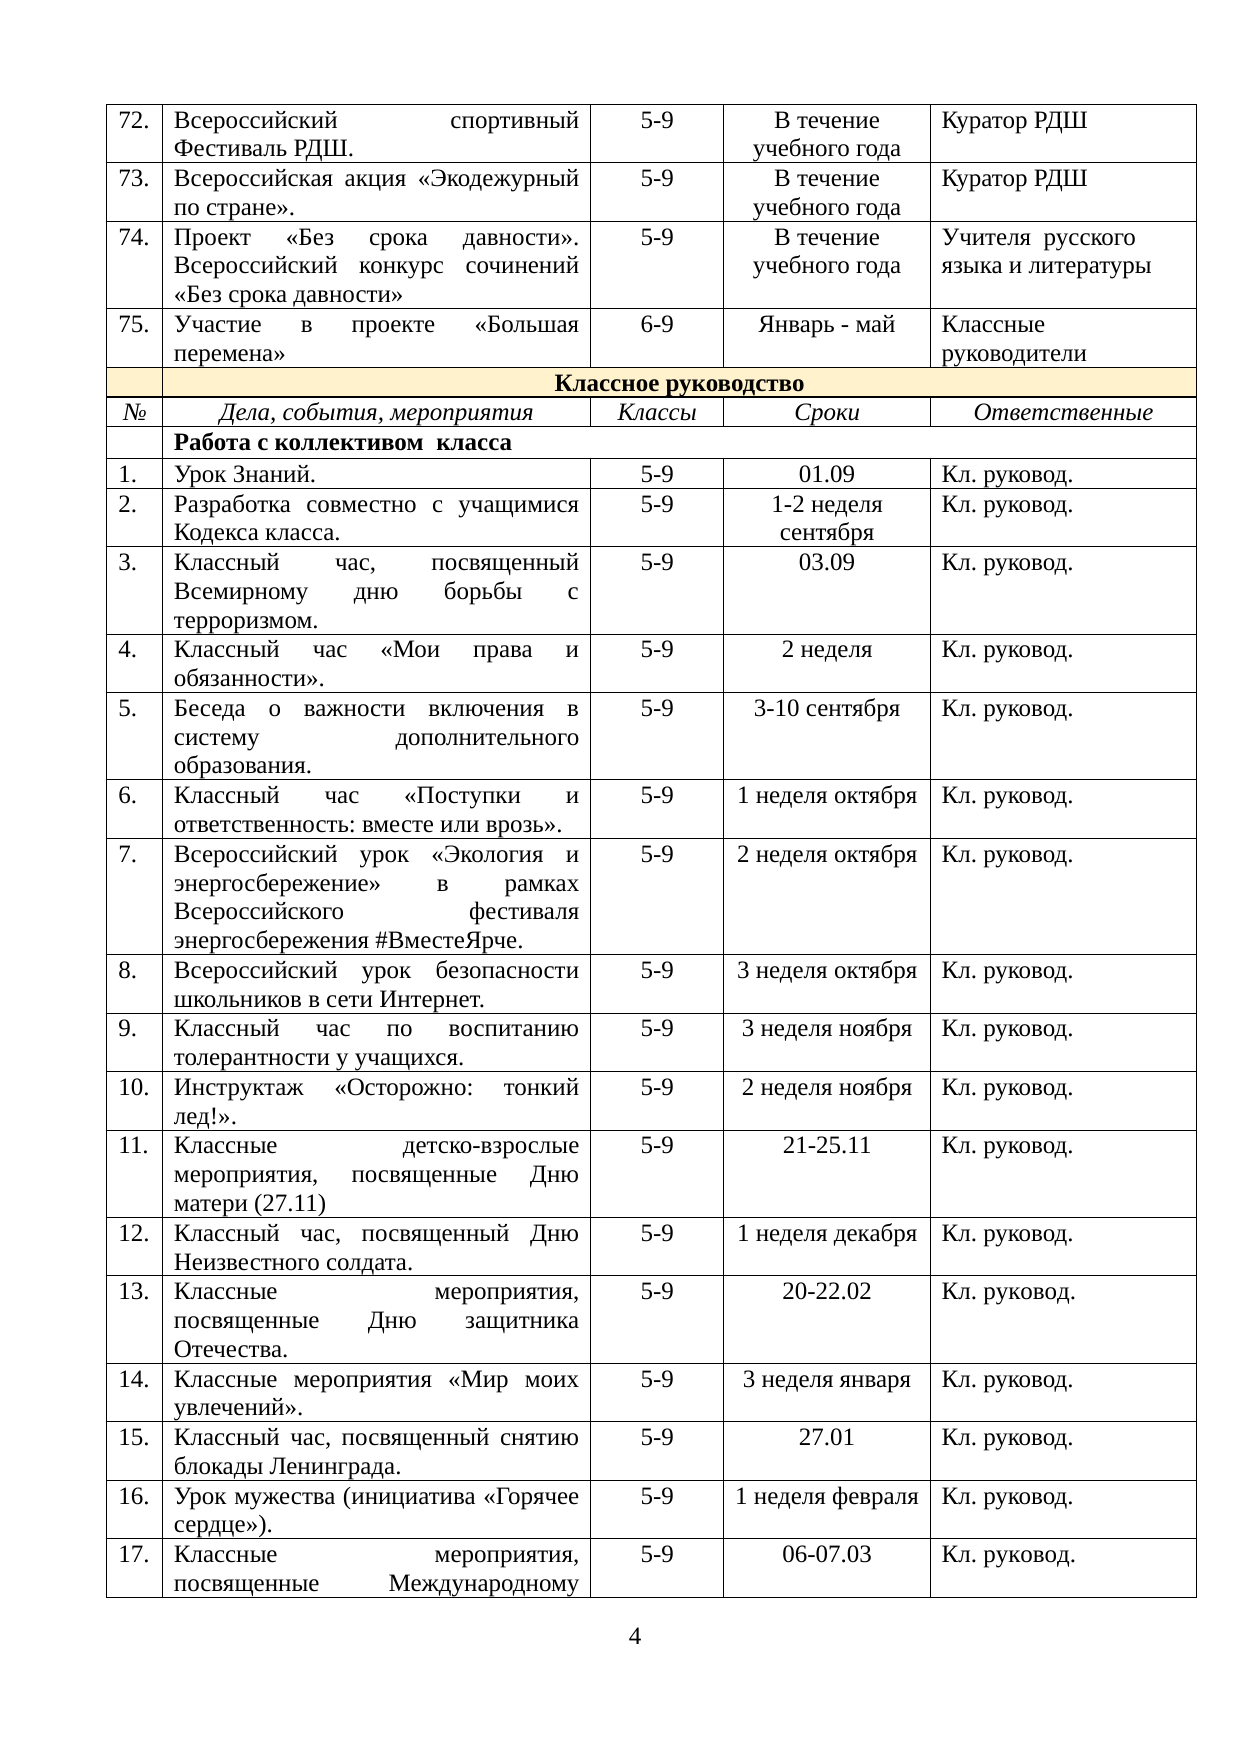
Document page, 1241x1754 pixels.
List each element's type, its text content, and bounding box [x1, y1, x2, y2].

table_cell Урок мужества (инициатива «Горячее сердце»). [163, 1481, 590, 1538]
table_cell 5-9 [591, 1131, 723, 1217]
table_cell Всероссийский урок безопасности школьников в сети Интернет. [163, 955, 590, 1012]
table_cell 5-9 [591, 1276, 723, 1363]
table_cell Классный час, посвященный снятию блокады Ленинграда. [163, 1422, 590, 1480]
table_cell Кл. руковод. [931, 459, 1196, 488]
table_cell 1-2 неделя сентября [724, 489, 930, 546]
table_cell Кл. руковод. [931, 1422, 1196, 1480]
table_cell [107, 1276, 162, 1363]
table_cell 5-9 [591, 1218, 723, 1275]
table_cell 5-9 [591, 693, 723, 779]
table_cell 06-07.03 [724, 1539, 930, 1597]
table_cell Классный час «Поступки и ответственность: вместе или врозь». [163, 780, 590, 838]
table_cell [107, 1481, 162, 1538]
table_cell В течение учебного года [724, 222, 930, 308]
table_cell Кл. руковод. [931, 1276, 1196, 1363]
table_cell 01.09 [724, 459, 930, 488]
table_cell 27.01 [724, 1422, 930, 1480]
table_cell Классные мероприятия «Мир моих увлечений». [163, 1364, 590, 1421]
table_cell 5-9 [591, 1072, 723, 1129]
table_cell [107, 489, 162, 546]
table_cell Кл. руковод. [931, 1131, 1196, 1217]
table_cell [107, 222, 162, 308]
table_cell 3 неделя октября [724, 955, 930, 1012]
table_cell Классный час по воспитанию толерантности у учащихся. [163, 1014, 590, 1071]
table_cell 5-9 [591, 459, 723, 488]
table_cell [107, 1218, 162, 1275]
table_cell Куратор РДШ [931, 163, 1196, 221]
table_cell Всероссийская акция «Экодежурный по стране». [163, 163, 590, 221]
table_cell Сроки [724, 398, 930, 426]
table_cell Классные мероприятия, посвященные Дню защитника Отечества. [163, 1276, 590, 1363]
table_cell 2 неделя [724, 635, 930, 692]
table_cell Классное руководство [163, 368, 1196, 396]
table_cell 5-9 [591, 1539, 723, 1597]
table_cell Беседа о важности включения в систему дополнительного образования. [163, 693, 590, 779]
table_cell [107, 839, 162, 954]
table_cell Кл. руковод. [931, 1014, 1196, 1071]
table_cell Январь - май [724, 309, 930, 367]
table_cell Классный час «Мои права и обязанности». [163, 635, 590, 692]
table_cell 3-10 сентября [724, 693, 930, 779]
table_cell 20-22.02 [724, 1276, 930, 1363]
table_cell [107, 780, 162, 838]
table_cell Кл. руковод. [931, 635, 1196, 692]
table_cell В течение учебного года [724, 163, 930, 221]
table_cell Кл. руковод. [931, 1539, 1196, 1597]
table_cell 5-9 [591, 635, 723, 692]
table_cell 1 неделя февраля [724, 1481, 930, 1538]
table_cell Инструктаж «Осторожно: тонкий лед!». [163, 1072, 590, 1129]
table_cell [107, 1131, 162, 1217]
table_cell 3 неделя января [724, 1364, 930, 1421]
table_cell 5-9 [591, 1364, 723, 1421]
table_cell [107, 1072, 162, 1129]
table_cell Кл. руковод. [931, 780, 1196, 838]
table_cell Кл. руковод. [931, 1072, 1196, 1129]
table_cell Всероссийский урок «Экология и энергосбережение» в рамках Всероссийского фестиваля энергосбережения #ВместеЯрче. [163, 839, 590, 954]
table_cell Кл. руковод. [931, 1481, 1196, 1538]
table_cell Кл. руковод. [931, 1364, 1196, 1421]
table_cell Дела, события, мероприятия [163, 398, 590, 426]
table_cell 2 неделя ноября [724, 1072, 930, 1129]
table_cell [107, 427, 162, 458]
table_cell 5-9 [591, 780, 723, 838]
table_cell Кл. руковод. [931, 955, 1196, 1012]
table_cell Классные детско-взрослые мероприятия, посвященные Дню матери (27.11) [163, 1131, 590, 1217]
table_cell 5-9 [591, 1014, 723, 1071]
table_cell 21-25.11 [724, 1131, 930, 1217]
table_cell [107, 693, 162, 779]
table_cell Учителя русского языка и литературы [931, 222, 1196, 308]
table_cell Всероссийский спортивный Фестиваль РДШ. [163, 105, 590, 162]
table_cell Классы [591, 398, 723, 426]
table_cell Проект «Без срока давности». Всероссийский конкурс сочинений «Без срока давности» [163, 222, 590, 308]
table_cell 5-9 [591, 547, 723, 633]
table_cell 1 неделя декабря [724, 1218, 930, 1275]
table_cell Кл. руковод. [931, 1218, 1196, 1275]
table_cell Работа с коллективом класса [163, 427, 1196, 458]
table_cell Ответственные [931, 398, 1196, 426]
table_cell [107, 1422, 162, 1480]
table_cell [107, 635, 162, 692]
table_cell [107, 1014, 162, 1071]
table_cell [107, 163, 162, 221]
table_cell [107, 459, 162, 488]
table_cell 5-9 [591, 839, 723, 954]
table_cell Классный час, посвященный Всемирному дню борьбы с терроризмом. [163, 547, 590, 633]
table_cell 5-9 [591, 955, 723, 1012]
table_cell 5-9 [591, 222, 723, 308]
table_cell 3 неделя ноября [724, 1014, 930, 1071]
table_cell В течение учебного года [724, 105, 930, 162]
table_cell Урок Знаний. [163, 459, 590, 488]
table_cell № [107, 398, 162, 426]
table_cell 5-9 [591, 1422, 723, 1480]
table_cell [107, 309, 162, 367]
table_cell [107, 105, 162, 162]
table_cell [107, 1364, 162, 1421]
table_cell [107, 547, 162, 633]
table_cell Разработка совместно с учащимися Кодекса класса. [163, 489, 590, 546]
table_cell 5-9 [591, 489, 723, 546]
table_cell Куратор РДШ [931, 105, 1196, 162]
table_cell 1 неделя октября [724, 780, 930, 838]
table_cell Классные руководители [931, 309, 1196, 367]
table_cell Кл. руковод. [931, 693, 1196, 779]
table_cell 5-9 [591, 163, 723, 221]
table_cell 2 неделя октября [724, 839, 930, 954]
table_cell [107, 955, 162, 1012]
table_cell 6-9 [591, 309, 723, 367]
table_cell [107, 1539, 162, 1597]
table_cell Кл. руковод. [931, 547, 1196, 633]
table_cell 5-9 [591, 1481, 723, 1538]
table_cell 03.09 [724, 547, 930, 633]
table_cell Классный час, посвященный Дню Неизвестного солдата. [163, 1218, 590, 1275]
table_cell [107, 368, 162, 396]
table_cell 5-9 [591, 105, 723, 162]
table_cell Кл. руковод. [931, 489, 1196, 546]
table_cell Кл. руковод. [931, 839, 1196, 954]
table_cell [163, 1539, 590, 1597]
table_cell Участие в проекте «Большая перемена» [163, 309, 590, 367]
